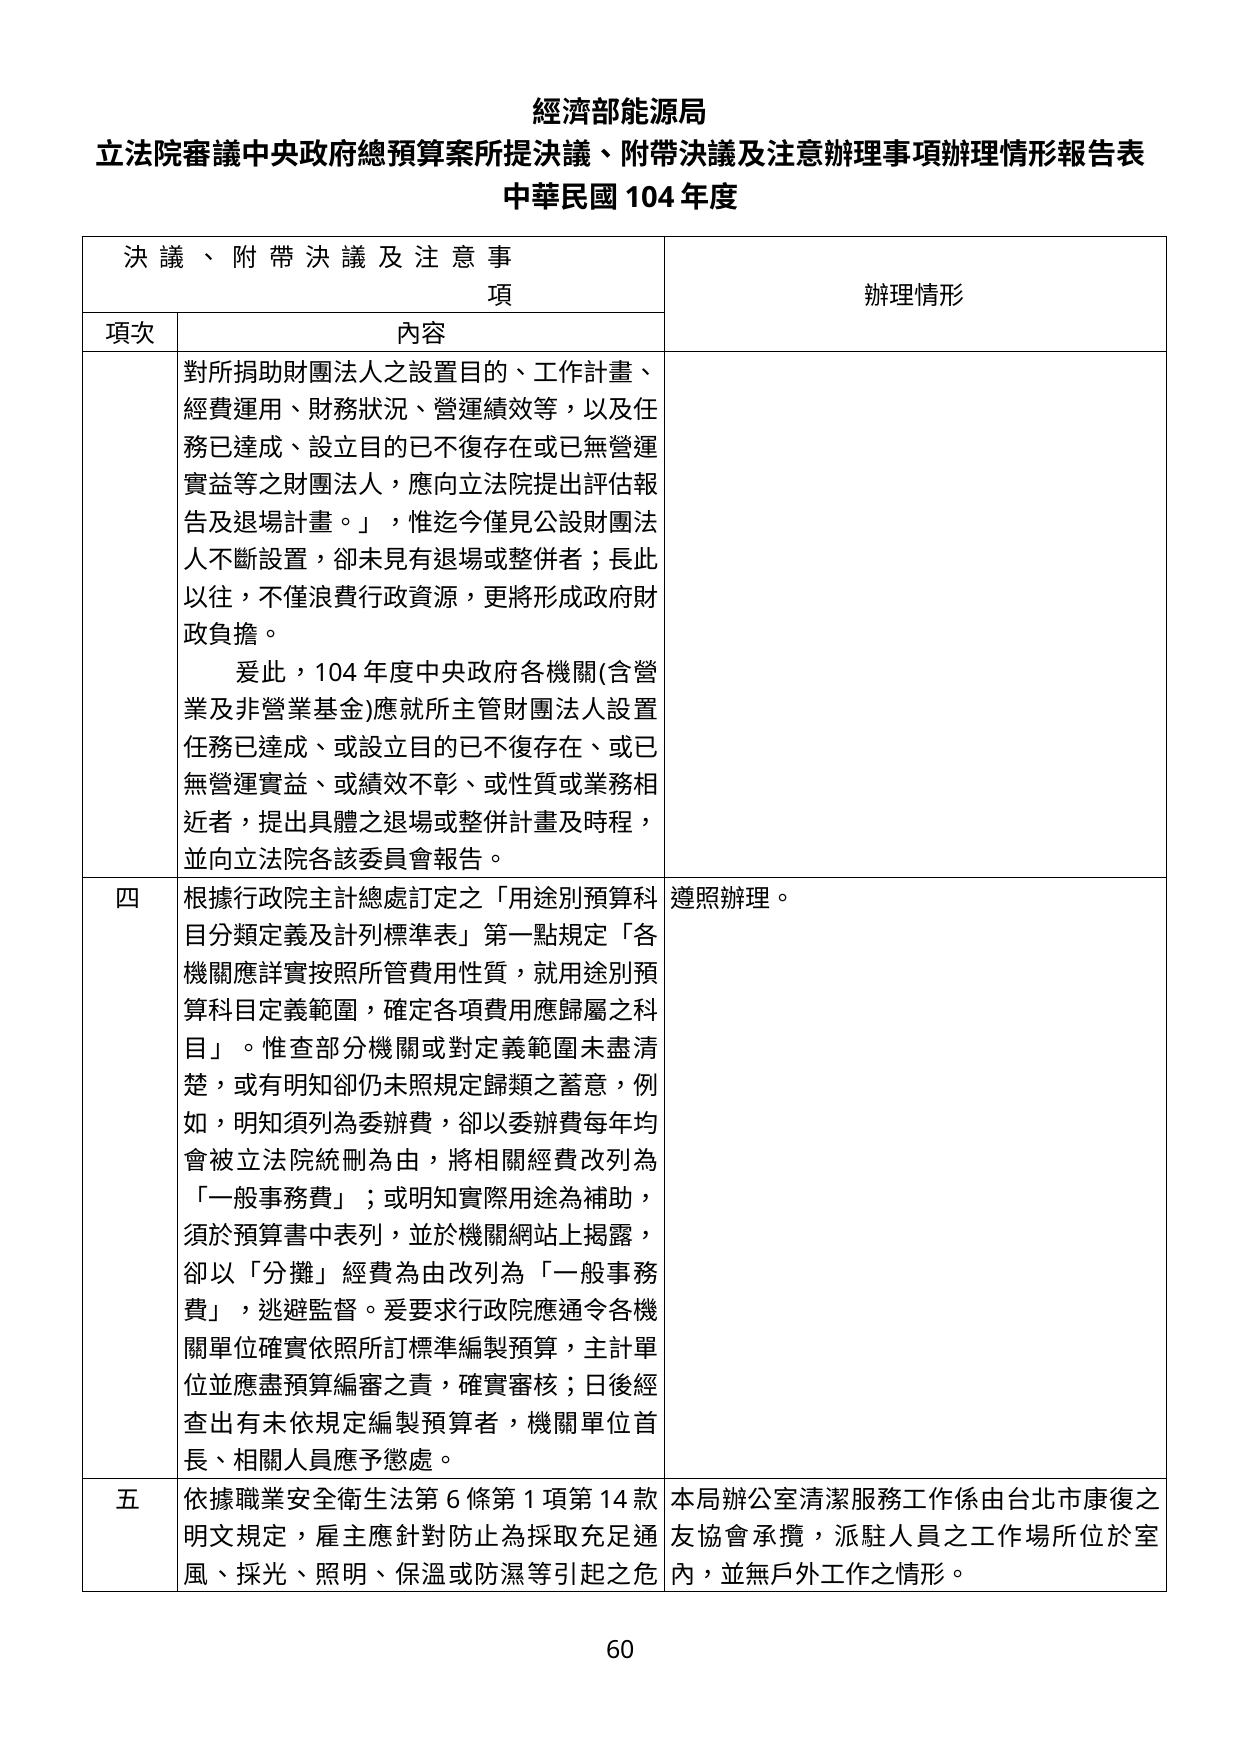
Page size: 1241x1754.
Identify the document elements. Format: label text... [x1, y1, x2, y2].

table_header 決議、附帶決議及注意事項 [83, 237, 664, 312]
table_cell 內容 [178, 313, 664, 351]
table_header 辦理情形 [665, 237, 1166, 351]
table_cell 項次 [83, 313, 177, 351]
table_cell [83, 1479, 177, 1591]
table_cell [178, 352, 664, 877]
table_cell 遵照辦理。 [665, 878, 1166, 1478]
table_cell 根據行政院主計總處訂定之「用途別預算科目分類定義及計列標準表」第一點規定「各機關應詳實按照所管費用性質，就用途別預算科目定義範圍，確定各項費用應歸屬之科目」。惟查部分機關或對定義範圍未盡清楚，或有明知卻仍未照規定歸類之蓄意，例如，明知須列為委辦費，卻以委辦費每年均會被立法院統刪為由，將相關經費改列為「一般事務費」；或明知實際用途為補助，須於預算書中表列，並於機關網站上揭露，卻以「分攤」經費為由改列為「一般事務費」，逃避監督。爰要求行政院應通令各機關單位確實依照所訂標準編製預算，主計單位並應盡預算編審之責，確實審核；日後經查出有未依規定編製預算者，機關單位首長、相關人員應予懲處。 [178, 878, 664, 1478]
table_cell [83, 878, 177, 1478]
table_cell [665, 352, 1166, 877]
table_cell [178, 1479, 664, 1591]
table_cell [83, 352, 177, 877]
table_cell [665, 1479, 1166, 1591]
